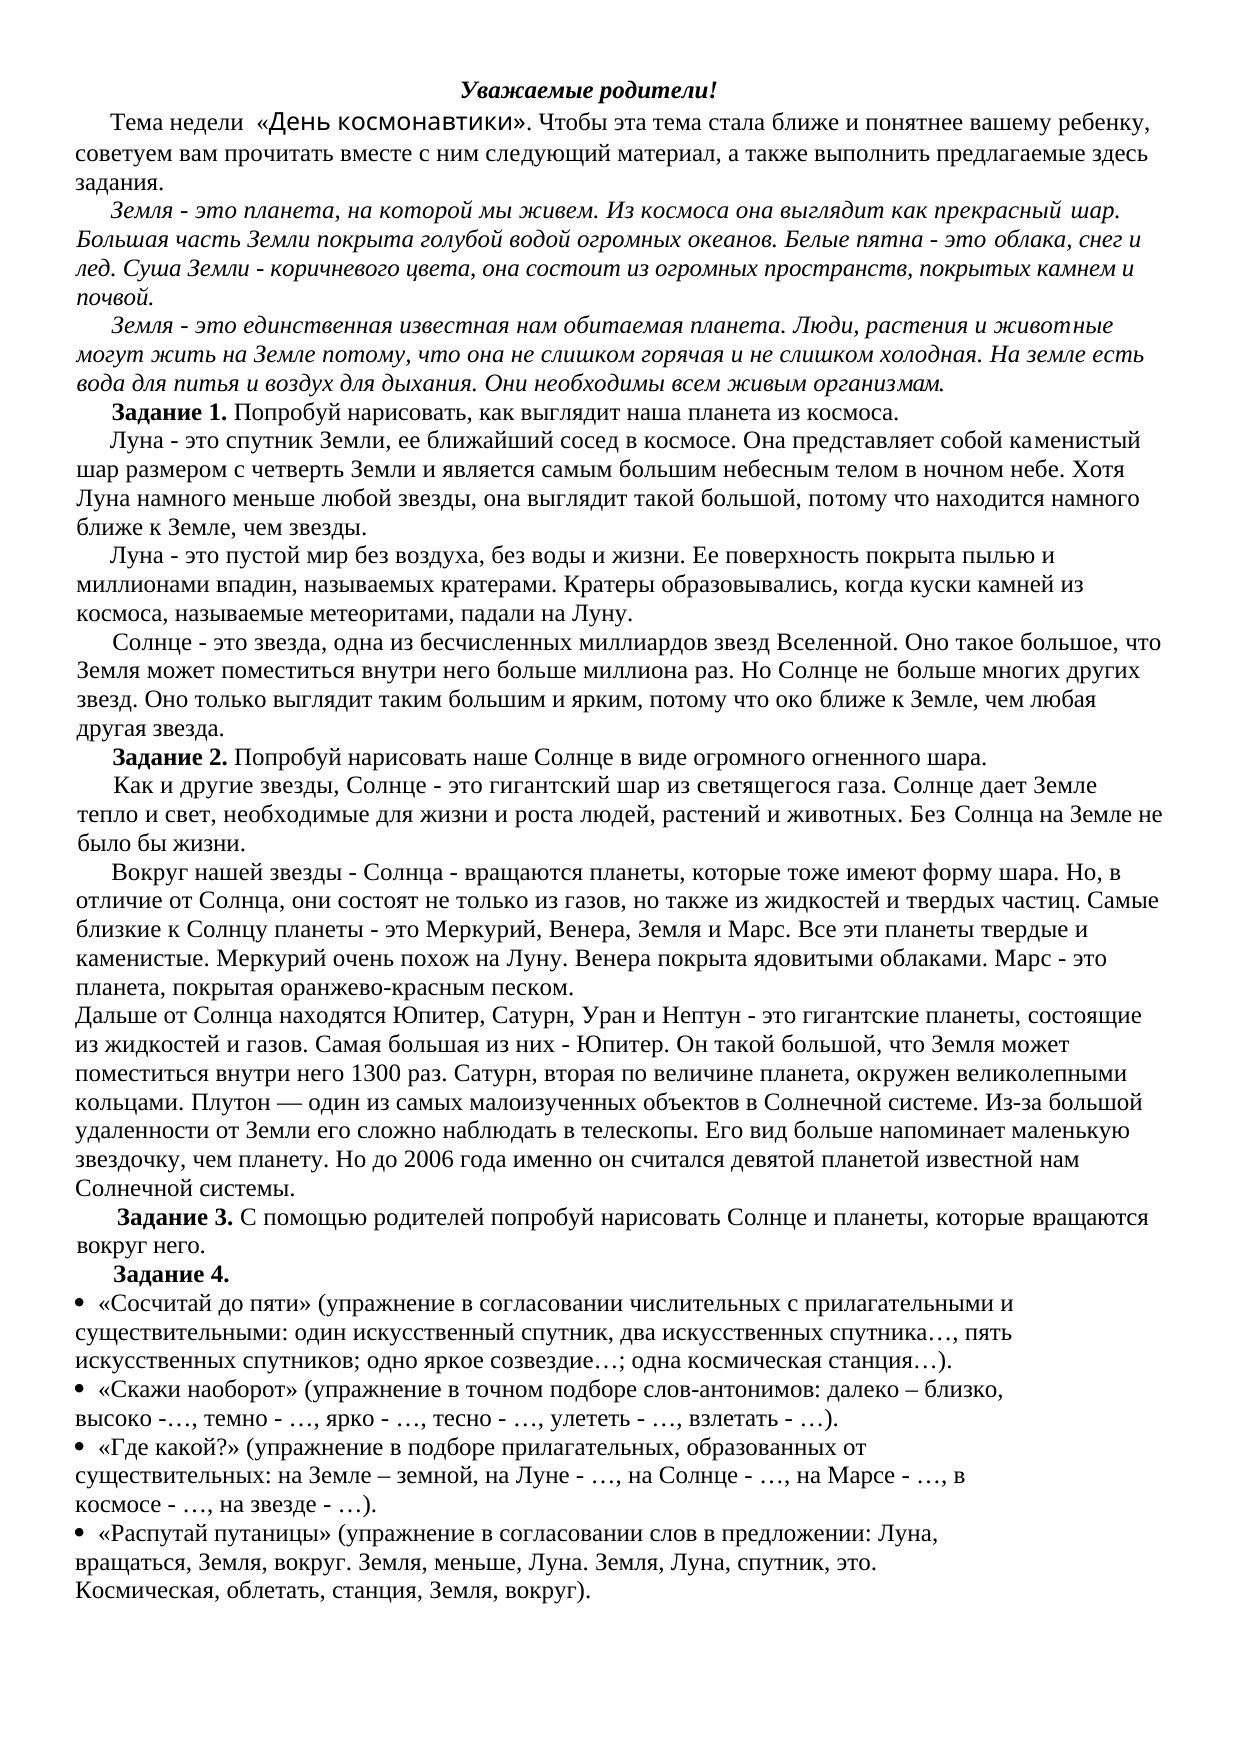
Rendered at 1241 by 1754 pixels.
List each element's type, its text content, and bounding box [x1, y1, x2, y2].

text существительными: один искусственный спутник, два искусственных спутника…, пять [75, 1317, 1165, 1345]
text космосе - …, на звезде - …). [75, 1489, 1165, 1518]
text Тема недели «День космонавтики». Чтобы эта тема стала ближе и понятнее вашему ребенку, советуем вам прочитать вместе с ним следующий материал, а также выполнить предлагаемые здесь задания. [75, 104, 1164, 195]
text Солнце - это звезда, одна из бесчисленных миллиардов звезд Вселенной. Оно такое большое, что Земля может поместиться внутри него больше миллиона раз. Но Солнце не больше многих других звезд. Оно только выглядит таким большим и ярким, потому что око ближе к Земле, чем любая другая звезда. [76, 627, 1164, 742]
text Вокруг нашей звезды - Солнца - вращаются планеты, которые тоже имеют форму шара. Но, в отличие от Солнца, они состоят не только из газов, но также из жидкостей и твердых частиц. Самые близкие к Солнцу планеты - это Меркурий, Венера, Земля и Марс. Все эти планеты твердые и каменистые. Меркурий очень похож на Луну. Венера покрыта ядовитыми облаками. Марс - это планета, покрытая оранжево-красным песком. [76, 857, 1165, 1000]
text Задание 3. С помощью родителей попробуй нарисовать Солнце и планеты, которые вращаются вокруг него. [76, 1202, 1165, 1259]
text «Где какой?» (упражнение в подборе прилагательных, образованных от [75, 1432, 1165, 1460]
text Задание 2. Попробуй нарисовать наше Солнце в виде огромного огненного шара. [112, 742, 1165, 770]
text «Распутай путаницы» (упражнение в согласовании слов в предложении: Луна, [75, 1518, 1165, 1547]
text высоко -…, темно - …, ярко - …, тесно - …, улететь - …, взлетать - …). [75, 1403, 1165, 1432]
text существительных: на Земле – земной, на Луне - …, на Солнце - …, на Марсе - …, в [75, 1460, 1165, 1489]
text Луна - это спутник Земли, ее ближайший сосед в космосе. Она представляет собой каменистый шар размером с четверть Земли и является самым большим небесным телом в ночном небе. Хотя Луна намного меньше любой звезды, она выглядит такой большой, потому что находится намного ближе к Земле, чем звезды. [76, 425, 1165, 540]
text Земля - это планета, на которой мы живем. Из космоса она выглядит как прекрасный шар. Большая часть Земли покрыта голубой водой огромных океанов. Белые пятна - это облака, снег и лед. Суша Земли - коричневого цвета, она состоит из огромных пространств, покрытых камнем и почвой. [76, 195, 1164, 310]
text Уважаемые родители! [459, 75, 1165, 104]
text «Скажи наоборот» (упражнение в точном подборе слов-антонимов: далеко – близко, [75, 1374, 1165, 1403]
text Как и другие звезды, Солнце - это гигантский шар из светящегося газа. Солнце дает Земле тепло и свет, необходимые для жизни и роста людей, растений и животных. Без Солнца на Земле не было бы жизни. [77, 770, 1165, 857]
text вращаться, Земля, вокруг. Земля, меньше, Луна. Земля, Луна, спутник, это. [75, 1547, 1165, 1575]
text Земля - это единственная известная нам обитаемая планета. Люди, растения и животные могут жить на Земле потому, что она не слишком горячая и не слишком холодная. На земле есть вода для питья и воздух для дыхания. Они необходимы всем живым организмам. [76, 310, 1164, 397]
text Космическая, облетать, станция, Земля, вокруг). [75, 1575, 1165, 1604]
text Дальше от Солнца находятся Юпитер, Сатурн, Уран и Нептун - это гигантские планеты, состоящие из жидкостей и газов. Самая большая из них - Юпитер. Он такой большой, что Земля может поместиться внутри него 1300 раз. Сатурн, вторая по величине планета, окружен великолепными кольцами. Плутон — один из самых малоизученных объектов в Солнечной системе. Из-за большой удаленности от Земли его сложно наблюдать в телескопы. Его вид больше напоминает маленькую звездочку, чем планету. Но до 2006 года именно он считался девятой планетой известной нам Солнечной системы. [75, 1000, 1165, 1202]
text Луна - это пустой мир без воздуха, без воды и жизни. Ее поверхность покрыта пылью и миллионами впадин, называемых кратерами. Кратеры образовывались, когда куски камней из космоса, называемые метеоритами, падали на Луну. [76, 540, 1164, 627]
text Задание 1. Попробуй нарисовать, как выглядит наша планета из космоса. [76, 397, 1164, 425]
text Задание 4. [75, 1259, 1165, 1288]
text искусственных спутников; одно яркое созвездие…; одна космическая станция…). [75, 1345, 1165, 1374]
text «Сосчитай до пяти» (упражнение в согласовании числительных с прилагательными и [75, 1288, 1165, 1317]
